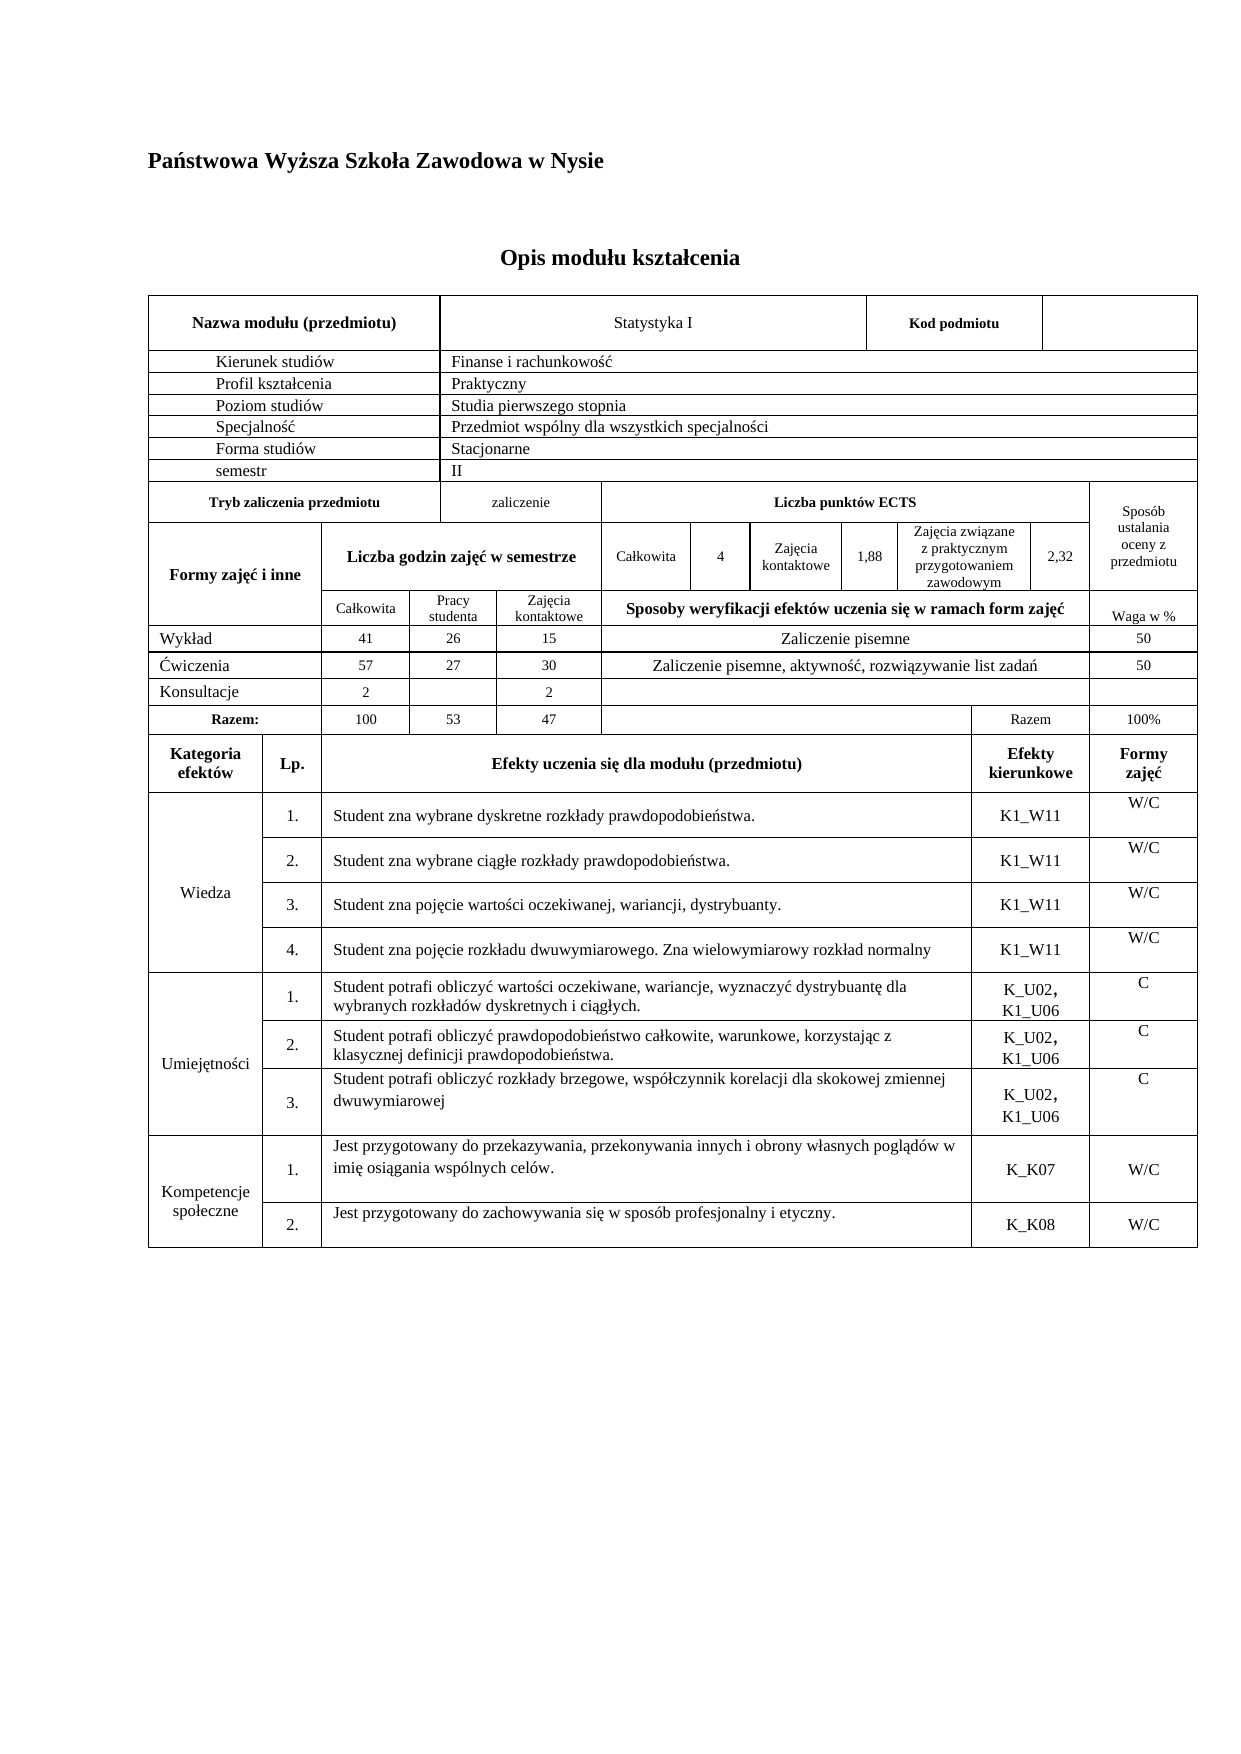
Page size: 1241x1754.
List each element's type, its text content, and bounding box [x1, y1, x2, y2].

table_cell C [1090, 1069, 1197, 1135]
table_cell 50 [1090, 626, 1197, 651]
table_cell Student zna wybrane dyskretne rozkłady prawdopodobieństwa. [322, 793, 971, 837]
table_cell Całkowita [322, 591, 409, 625]
table_cell 2 [322, 679, 409, 704]
table_cell Liczba godzin zajęć w semestrze [322, 523, 601, 590]
table_cell Profil kształcenia [149, 373, 439, 393]
table_cell 100% [1090, 706, 1197, 733]
table_cell 30 [497, 653, 601, 678]
table_cell Specjalność [149, 416, 439, 437]
table_cell 1. [263, 973, 321, 1020]
table_cell K_K08 [972, 1203, 1089, 1247]
table_cell Student zna wybrane ciągłe rozkłady prawdopodobieństwa. [322, 838, 971, 882]
table_cell Razem [972, 706, 1089, 733]
table_cell W/C [1090, 1203, 1197, 1247]
table_cell zaliczenie [441, 482, 601, 522]
table_cell Finanse i rachunkowość [441, 351, 1197, 372]
table_cell Razem: [149, 706, 321, 733]
table_header [1043, 296, 1197, 350]
table_cell 53 [410, 706, 496, 733]
table_cell K1_W11 [972, 928, 1089, 972]
table_cell 26 [410, 626, 496, 651]
table_cell Konsultacje [149, 679, 321, 704]
table_cell W/C [1090, 793, 1197, 837]
table_cell Zajęcia kontaktowe [497, 591, 601, 625]
table_cell W/C [1090, 838, 1197, 882]
table_cell K1_W11 [972, 793, 1089, 837]
table_cell Student zna pojęcie wartości oczekiwanej, wariancji, dystrybuanty. [322, 883, 971, 927]
table_cell W/C [1090, 883, 1197, 927]
table_cell K1_W11 [972, 883, 1089, 927]
table_cell 47 [497, 706, 601, 733]
table_cell Poziom studiów [149, 395, 439, 415]
table_cell K_U02, K1_U06 [972, 973, 1089, 1020]
table_cell Kompetencje społeczne [149, 1136, 262, 1247]
table_cell Studia pierwszego stopnia [441, 395, 1197, 415]
table_cell [410, 679, 496, 704]
table_cell Zaliczenie pisemne, aktywność, rozwiązywanie list zadań [602, 653, 1089, 678]
table_cell Jest przygotowany do przekazywania, przekonywania innych i obrony własnych poglądów w imię osiągania wspólnych celów. [322, 1136, 971, 1202]
table_cell K_U02, K1_U06 [972, 1069, 1089, 1135]
table_cell 1. [263, 1136, 321, 1202]
table_cell K_K07 [972, 1136, 1089, 1202]
table_cell Sposób ustalania oceny z przedmiotu [1090, 482, 1197, 590]
table_cell Jest przygotowany do zachowywania się w sposób profesjonalny i etyczny. [322, 1203, 971, 1247]
table_header Statystyka I [441, 296, 866, 350]
table_cell 4 [691, 523, 749, 590]
table_cell 1. [263, 793, 321, 837]
table_cell 2. [263, 1203, 321, 1247]
table_cell [1090, 679, 1197, 704]
table_header Kod podmiotu [867, 296, 1042, 350]
table_cell Student potrafi obliczyć rozkłady brzegowe, współczynnik korelacji dla skokowej zmiennej dwuwymiarowej [322, 1069, 971, 1135]
table_cell Zajęcia kontaktowe [751, 523, 841, 590]
table_cell Pracy studenta [410, 591, 496, 625]
table_cell 2. [263, 838, 321, 882]
text Państwowa Wyższa Szkoła Zawodowa w Nysie [148, 148, 1093, 174]
table_cell 4. [263, 928, 321, 972]
table_cell Forma studiów [149, 438, 439, 459]
table_cell 2 [497, 679, 601, 704]
table_cell semestr [149, 460, 439, 481]
table_cell 3. [263, 883, 321, 927]
table_cell II [441, 460, 1197, 481]
table_cell Efekty kierunkowe [972, 735, 1089, 792]
table_cell 2. [263, 1021, 321, 1068]
table_cell C [1090, 1021, 1197, 1068]
table_cell Student potrafi obliczyć prawdopodobieństwo całkowite, warunkowe, korzystając z klasycznej definicji prawdopodobieństwa. [322, 1021, 971, 1068]
table_cell K1_W11 [972, 838, 1089, 882]
table_cell Przedmiot wspólny dla wszystkich specjalności [441, 416, 1197, 437]
table_cell Tryb zaliczenia przedmiotu [149, 482, 440, 522]
table_cell 2,32 [1031, 523, 1089, 590]
table_cell Wiedza [149, 793, 262, 972]
table_cell Lp. [263, 735, 321, 792]
table_cell [602, 706, 971, 733]
table_cell 27 [410, 653, 496, 678]
table_cell W/C [1090, 928, 1197, 972]
table_header Nazwa modułu (przedmiotu) [149, 296, 439, 350]
table_cell Student zna pojęcie rozkładu dwuwymiarowego. Zna wielowymiarowy rozkład normalny [322, 928, 971, 972]
table_cell 50 [1090, 653, 1197, 678]
table_cell Efekty uczenia się dla modułu (przedmiotu) [322, 735, 971, 792]
table_cell Formy zajęć i inne [149, 523, 321, 625]
table_cell 41 [322, 626, 409, 651]
table_cell Waga w % [1090, 591, 1197, 625]
table_cell K_U02, K1_U06 [972, 1021, 1089, 1068]
table_cell Student potrafi obliczyć wartości oczekiwane, wariancje, wyznaczyć dystrybuantę dla wybranych rozkładów dyskretnych i ciągłych. [322, 973, 971, 1020]
table_cell 57 [322, 653, 409, 678]
table_cell [602, 679, 1089, 704]
table_cell 15 [497, 626, 601, 651]
table_cell Sposoby weryfikacji efektów uczenia się w ramach form zajęć [602, 591, 1089, 625]
table_cell Ćwiczenia [149, 653, 321, 678]
table_cell W/C [1090, 1136, 1197, 1202]
table_cell C [1090, 973, 1197, 1020]
table_cell Umiejętności [149, 973, 262, 1135]
text Opis modułu kształcenia [148, 244, 1093, 270]
table_cell Całkowita [602, 523, 690, 590]
table_cell Wykład [149, 626, 321, 651]
table_cell Zajęcia związane z praktycznym przygotowaniem zawodowym [898, 523, 1030, 590]
table_cell Zaliczenie pisemne [602, 626, 1089, 651]
table_cell Stacjonarne [441, 438, 1197, 459]
table_cell Liczba punktów ECTS [602, 482, 1089, 522]
table_cell 1,88 [842, 523, 897, 590]
table_cell Kategoria efektów [149, 735, 262, 792]
table_cell Praktyczny [441, 373, 1197, 393]
table_cell 100 [322, 706, 409, 733]
table_cell Kierunek studiów [149, 351, 439, 372]
table_cell Formy zajęć [1090, 735, 1197, 792]
table_cell 3. [263, 1069, 321, 1135]
